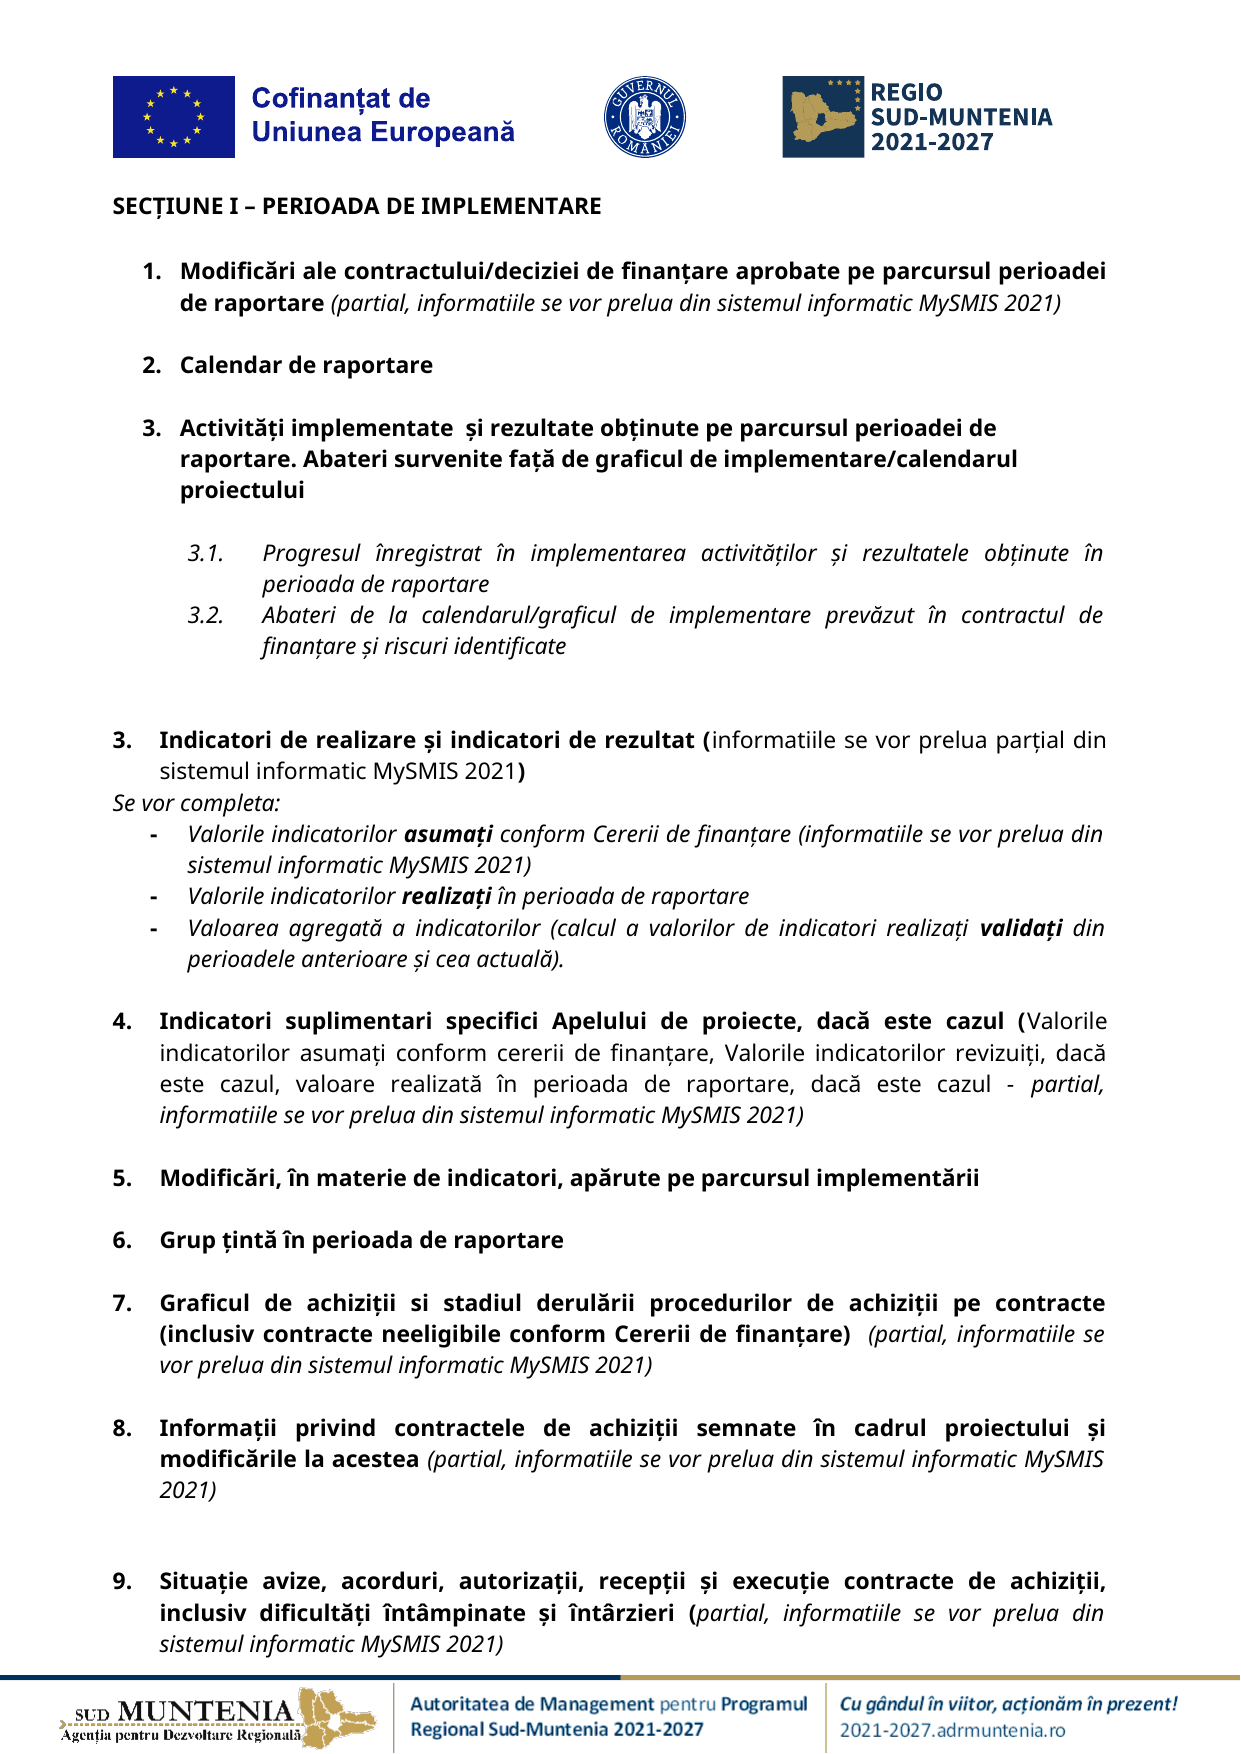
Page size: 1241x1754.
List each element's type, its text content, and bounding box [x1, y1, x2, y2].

list Situație avize, acorduri, autorizații, recepții și execuție contracte de achiziții, inclusiv dificultăți întâmpinate și întârzieri (partial, informatiile se vor prelua din sistemul informatic MySMIS 2021) [112, 1565, 1107, 1659]
list Abateri de la calendarul/graficul de implementare prevăzut în contractul de finanțare și riscuri identificate [187, 599, 1107, 662]
list Calendar de raportare [142, 349, 1107, 380]
list Valoarea agregată a indicatorilor (calcul a valorilor de indicatori realizați validați din perioadele anterioare și cea actuală). [150, 912, 1107, 974]
list Activități implementate și rezultate obținute pe parcursul perioadei de raportare. Abateri survenite față de graficul de implementare/calendarul proiectului [142, 412, 1107, 505]
picture [0, 1675, 1241, 1754]
list Valorile indicatorilor asumați conform Cererii de finanțare (informatiile se vor prelua din sistemul informatic MySMIS 2021) [150, 818, 1107, 880]
list Indicatori de realizare și indicatori de rezultat (informatiile se vor prelua parțial din sistemul informatic MySMIS 2021) [112, 724, 1107, 787]
list Informații privind contractele de achiziții semnate în cadrul proiectului și modificările la acestea (partial, informatiile se vor prelua din sistemul informatic MySMIS 2021) [112, 1412, 1107, 1505]
list Modificări, în materie de indicatori, apărute pe parcursul implementării [112, 1162, 1107, 1193]
list Graficul de achiziții si stadiul derulării procedurilor de achiziții pe contracte (inclusiv contracte neeligibile conform Cererii de finanțare) (partial, informatiile se vor prelua din sistemul informatic MySMIS 2021) [112, 1287, 1107, 1380]
list Indicatori suplimentari specifici Apelului de proiecte, dacă este cazul (Valorile indicatorilor asumați conform cererii de finanțare, Valorile indicatorilor revizuiți, dacă este cazul, valoare realizată în perioada de raportare, dacă este cazul - partial, informatiile se vor prelua din sistemul informatic MySMIS 2021) [112, 1005, 1107, 1130]
text SECȚIUNE I – PERIOADA DE IMPLEMENTARE [112, 190, 1107, 221]
text Se vor completa: [112, 787, 1107, 818]
list Progresul înregistrat în implementarea activităților și rezultatele obținute în perioada de raportare [187, 537, 1107, 599]
list Modificări ale contractului/deciziei de finanțare aprobate pe parcursul perioadei de raportare (partial, informatiile se vor prelua din sistemul informatic MySMIS 2021) [142, 255, 1107, 318]
list Valorile indicatorilor realizați în perioada de raportare [150, 880, 1107, 912]
list Grup țintă în perioada de raportare [112, 1224, 1107, 1255]
